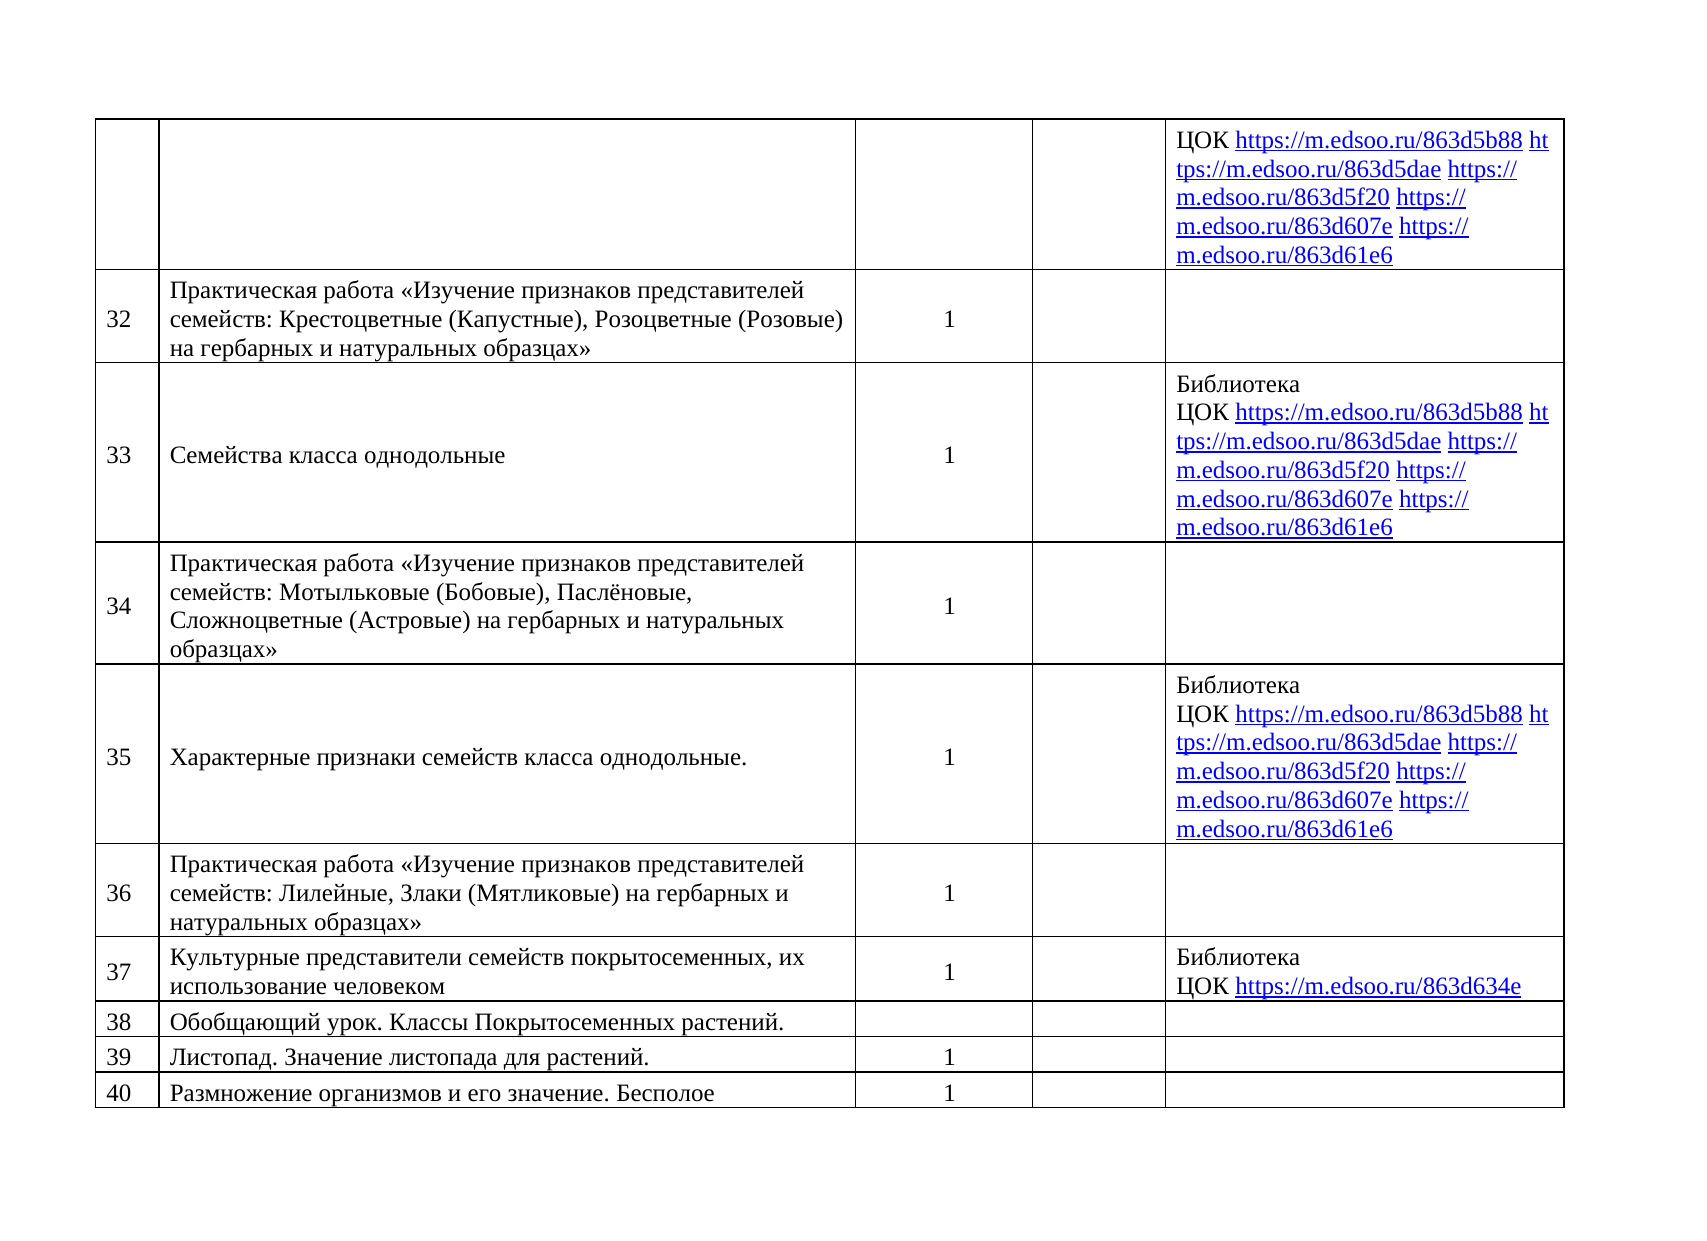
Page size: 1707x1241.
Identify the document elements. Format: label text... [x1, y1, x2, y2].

table_cell Практическая работа «Изучение признаков представителей семейств: Лилейные, Злаки (Мятликовые) на гербарных и натуральных образцах» [160, 844, 855, 936]
table_cell 1 [856, 270, 1032, 362]
table_cell 1 [856, 120, 1032, 269]
table_cell Практическая работа «Изучение признаков представителей семейств: Крестоцветные (Капустные), Розоцветные (Розовые) на гербарных и натуральных образцах» [160, 270, 855, 362]
table_cell 1 [856, 665, 1032, 842]
table_cell Обобщающий урок. Классы Покрытосеменных растений. [160, 1002, 855, 1036]
table_cell [856, 1002, 1032, 1036]
table_cell 40 [96, 1073, 158, 1107]
table_cell 33 [96, 363, 158, 541]
table_cell [1033, 363, 1165, 541]
table_cell Листопад. Значение листопада для растений. [160, 1037, 855, 1071]
table_cell 39 [96, 1037, 158, 1071]
table_cell 1 [856, 1073, 1032, 1107]
table_cell 1 [856, 937, 1032, 1000]
table_cell [1033, 1002, 1165, 1036]
table_cell [1033, 1037, 1165, 1071]
table_cell 36 [96, 844, 158, 936]
table_cell 38 [96, 1002, 158, 1036]
table_cell [1033, 120, 1165, 269]
table_cell 1 [856, 543, 1032, 663]
table_cell [1166, 844, 1563, 936]
table_cell [1166, 1002, 1563, 1036]
table_cell 1 [856, 844, 1032, 936]
table_cell 34 [96, 543, 158, 663]
table_cell [1033, 665, 1165, 842]
table_cell [1166, 1073, 1563, 1107]
table_cell 32 [96, 270, 158, 362]
table_cell 31 [96, 120, 158, 269]
table_cell Характерные признаки семейств класса однодольные. [160, 665, 855, 842]
table_cell [1166, 270, 1563, 362]
table_cell Семейства класса однодольные [160, 363, 855, 541]
table_cell 37 [96, 937, 158, 1000]
table_cell [1033, 270, 1165, 362]
table_cell Практическая работа «Изучение признаков представителей семейств: Мотыльковые (Бобовые), Паслёновые, Сложноцветные (Астровые) на гербарных и натуральных образцах» [160, 543, 855, 663]
table_cell 1 [856, 1037, 1032, 1071]
table_cell [1033, 1073, 1165, 1107]
table_cell [1166, 1037, 1563, 1071]
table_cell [160, 1073, 855, 1107]
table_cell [160, 120, 855, 269]
table_cell [1033, 844, 1165, 936]
table_cell Библиотека ЦОК https://m.edsoo.ru/863d634e [1166, 937, 1563, 1000]
table_cell 1 [856, 363, 1032, 541]
table_cell [1166, 543, 1563, 663]
table_cell [1033, 937, 1165, 1000]
table_cell 35 [96, 665, 158, 842]
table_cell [1166, 120, 1563, 269]
table_cell [1033, 543, 1165, 663]
table_cell Культурные представители семейств покрытосеменных, их использование человеком [160, 937, 855, 1000]
